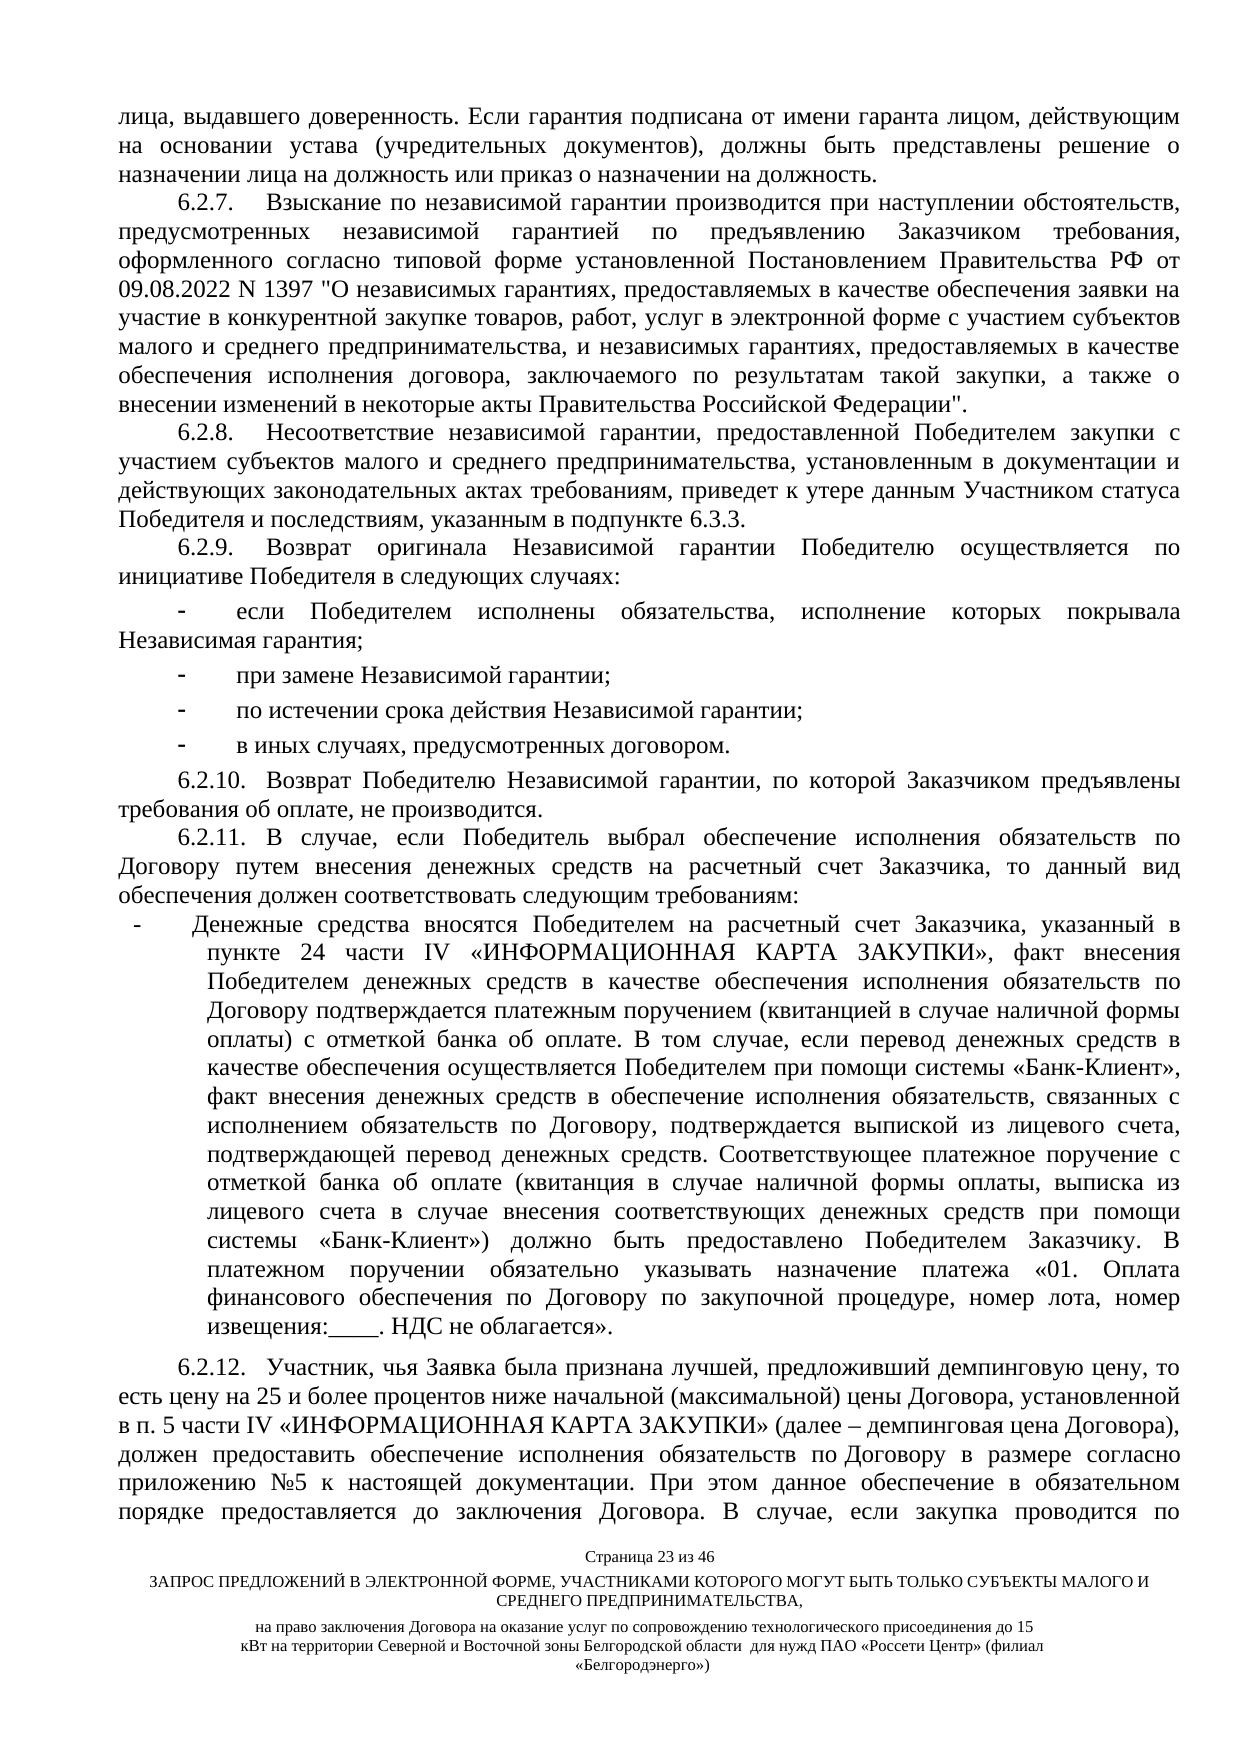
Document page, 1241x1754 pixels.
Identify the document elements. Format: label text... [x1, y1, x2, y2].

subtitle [118, 101, 1181, 187]
subtitle Несоответствие независимой гарантии, предоставленной Победителем закупки с участием субъектов малого и среднего предпринимательства, установленным в документации и действующих законодательных актах требованиям, приведет к утере данным Участником статуса Победителя и последствиям, указанным в подпункте 6.3.3. [118, 417, 1181, 532]
subtitle Возврат Победителю Независимой гарантии, по которой Заказчиком предъявлены требования об оплате, не производится. [118, 765, 1181, 822]
subtitle В случае, если Победитель выбрал обеспечение исполнения обязательств по Договору путем внесения денежных средств на расчетный счет Заказчика, то данный вид обеспечения должен соответствовать следующим требованиям: [118, 822, 1181, 909]
list если Победителем исполнены обязательства, исполнение которых покрывала Независимая гарантия; [118, 596, 1181, 654]
list Денежные средства вносятся Победителем на расчетный счет Заказчика, указанный в пункте 24 части IV «ИНФОРМАЦИОННАЯ КАРТА ЗАКУПКИ», факт внесения Победителем денежных средств в качестве обеспечения исполнения обязательств по Договору подтверждается платежным поручением (квитанцией в случае наличной формы оплаты) с отметкой банка об оплате. В том случае, если перевод денежных средств в качестве обеспечения осуществляется Победителем при помощи системы «Банк-Клиент», факт внесения денежных средств в обеспечение исполнения обязательств, связанных с исполнением обязательств по Договору, подтверждается выпиской из лицевого счета, подтверждающей перевод денежных средств. Соответствующее платежное поручение с отметкой банка об оплате (квитанция в случае наличной формы оплаты, выписка из лицевого счета в случае внесения соответствующих денежных средств при помощи системы «Банк-Клиент») должно быть предоставлено Победителем Заказчику. В платежном поручении обязательно указывать назначение платежа «01. Оплата финансового обеспечения по Договору по закупочной процедуре, номер лота, номер извещения:____. НДС не облагается». [133, 909, 1181, 1340]
subtitle Возврат оригинала Независимой гарантии Победителю осуществляется по инициативе Победителя в следующих случаях: [118, 532, 1181, 590]
subtitle Взыскание по независимой гарантии производится при наступлении обстоятельств, предусмотренных независимой гарантией по предъявлению Заказчиком требования, оформленного согласно типовой форме установленной Постановлением Правительства РФ от 09.08.2022 N 1397 "О независимых гарантиях, предоставляемых в качестве обеспечения заявки на участие в конкурентной закупке товаров, работ, услуг в электронной форме с участием субъектов малого и среднего предпринимательства, и независимых гарантиях, предоставляемых в качестве обеспечения исполнения договора, заключаемого по результатам такой закупки, а также о внесении изменений в некоторые акты Правительства Российской Федерации". [118, 187, 1181, 417]
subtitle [118, 1352, 1181, 1525]
list в иных случаях, предусмотренных договором. [118, 730, 1181, 759]
list по истечении срока действия Независимой гарантии; [118, 695, 1181, 724]
list при замене Независимой гарантии; [118, 660, 1181, 689]
